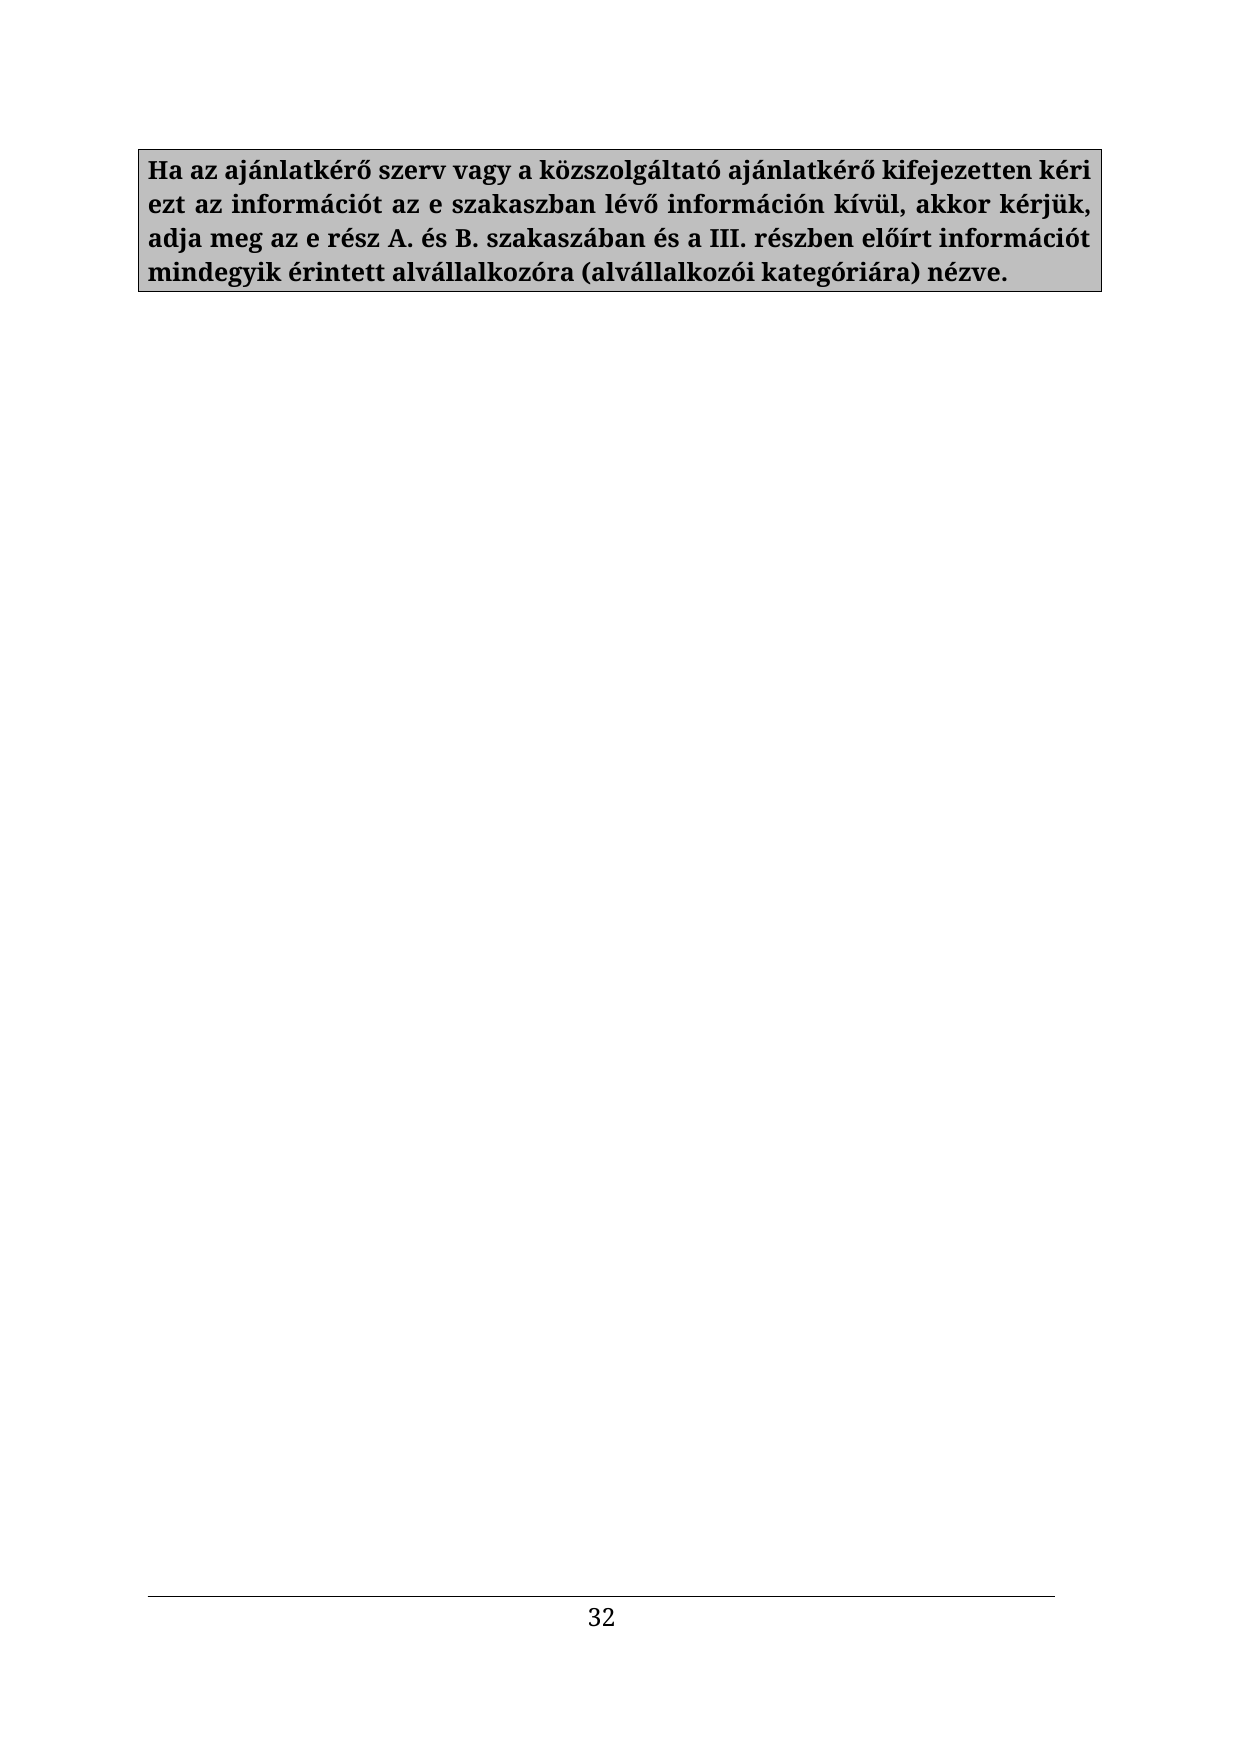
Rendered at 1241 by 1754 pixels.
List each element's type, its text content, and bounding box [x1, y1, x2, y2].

text Ha az ajánlatkérő szerv vagy a közszolgáltató ajánlatkérő kifejezetten kéri ezt az információt az e szakaszban lévő információn kívül, akkor kérjük, adja meg az e rész A. és B. szakaszában és a III. részben előírt információt mindegyik érintett alvállalkozóra (alvállalkozói kategóriára) nézve. [139, 150, 1101, 291]
